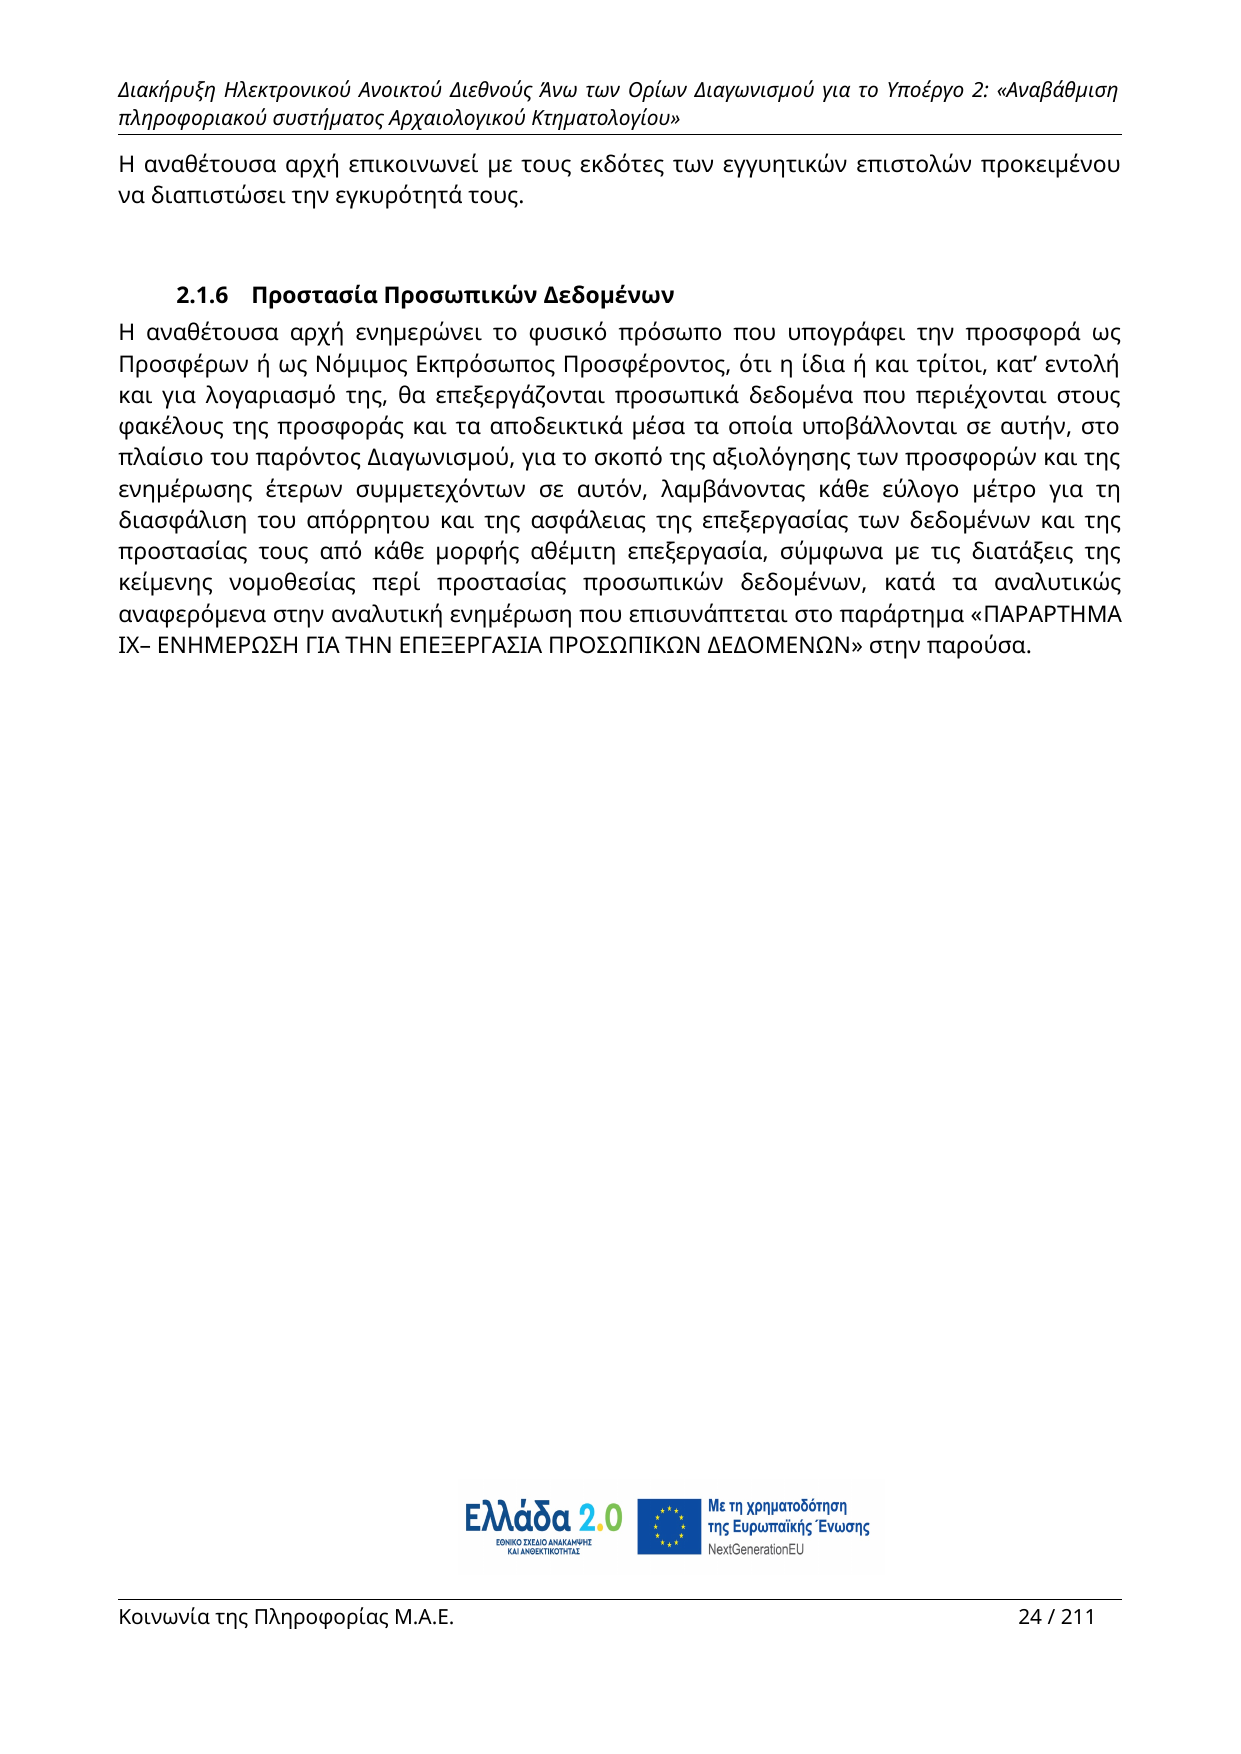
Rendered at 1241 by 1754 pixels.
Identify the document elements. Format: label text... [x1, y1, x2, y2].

picture [457, 1479, 885, 1575]
text Η αναθέτουσα αρχή επικοινωνεί με τους εκδότες των εγγυητικών επιστολών προκειμένου να διαπιστώσει την εγκυρότητά τους. [118, 147, 1122, 210]
text Η αναθέτουσα αρχή ενημερώνει το φυσικό πρόσωπο που υπογράφει την προσφορά ως Προσφέρων ή ως Νόμιμος Εκπρόσωπος Προσφέροντος, ότι η ίδια ή και τρίτοι, κατ’ εντολή και για λογαριασμό της, θα επεξεργάζονται προσωπικά δεδομένα που περιέχονται στους φακέλους της προσφοράς και τα αποδεικτικά μέσα τα οποία υποβάλλονται σε αυτήν, στο πλαίσιο του παρόντος Διαγωνισμού, για το σκοπό της αξιολόγησης των προσφορών και της ενημέρωσης έτερων συμμετεχόντων σε αυτόν, λαμβάνοντας κάθε εύλογο μέτρο για τη διασφάλιση του απόρρητου και της ασφάλειας της επεξεργασίας των δεδομένων και της προστασίας τους από κάθε μορφής αθέμιτη επεξεργασία, σύμφωνα με τις διατάξεις της κείμενης νομοθεσίας περί προστασίας προσωπικών δεδομένων, κατά τα αναλυτικώς αναφερόμενα στην αναλυτική ενημέρωση που επισυνάπτεται στο παράρτημα «ΠΑΡΑΡΤΗΜΑ IX– ΕΝΗΜΕΡΩΣΗ ΓΙΑ ΤΗΝ ΕΠΕΞΕΡΓΑΣΙΑ ΠΡΟΣΩΠΙΚΩΝ ΔΕΔΟΜΕΝΩΝ» στην παρούσα. [118, 316, 1122, 660]
subtitle Προστασία Προσωπικών Δεδομένων [176, 279, 1122, 310]
